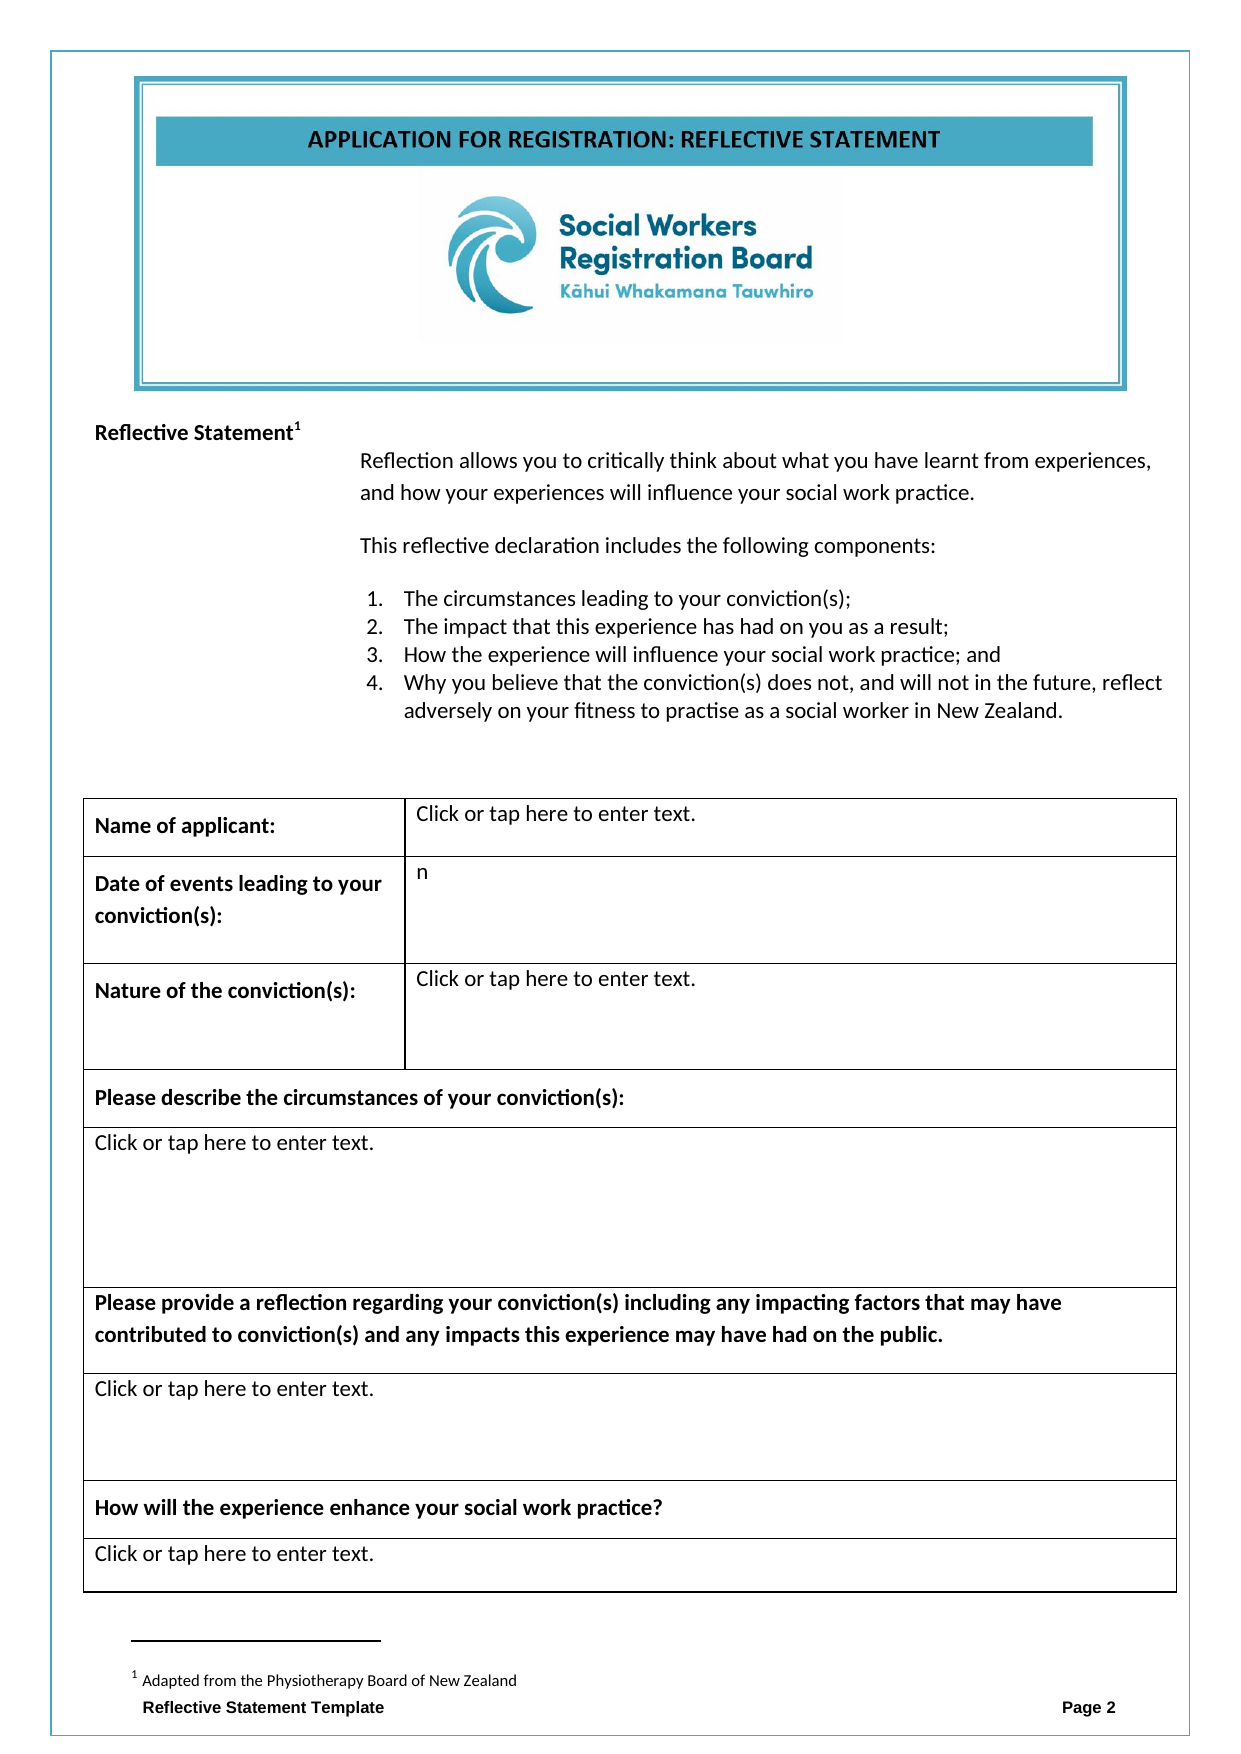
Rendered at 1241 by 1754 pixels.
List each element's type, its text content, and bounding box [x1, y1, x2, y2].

table_cell Name of applicant: [84, 799, 404, 856]
table_cell How will the experience enhance your social work practice? [84, 1481, 1176, 1538]
picture [131, 73, 1129, 393]
table_header Reflective Statement [83, 418, 348, 798]
table_cell [84, 1374, 1176, 1480]
table_cell [406, 857, 1176, 963]
table_cell [84, 1128, 1176, 1287]
table_cell Date of events leading to your conviction(s): [84, 857, 404, 963]
table_cell Nature of the conviction(s): [84, 964, 404, 1069]
table_cell Please provide a reflection regarding your conviction(s) including any impacting factors that may have contributed to conviction(s) and any impacts this experience may have had on the public. [84, 1288, 1176, 1373]
table_cell [406, 964, 1176, 1069]
table_cell [84, 1539, 1176, 1591]
table_cell Please describe the circumstances of your conviction(s): [84, 1070, 1176, 1127]
table_header Reflection allows you to critically think about what you have learnt from experiences, and how your experiences will influence your social work practice. This reflective declaration includes the following components: The circumstances leading to your conviction(s); The impact that this experience has had on you as a result; How the experience will influence your social work practice; and Why you believe that the conviction(s) does not, and will not in the future, reflect adversely on your fitness to practise as a social worker in New Zealand. [349, 418, 1176, 798]
